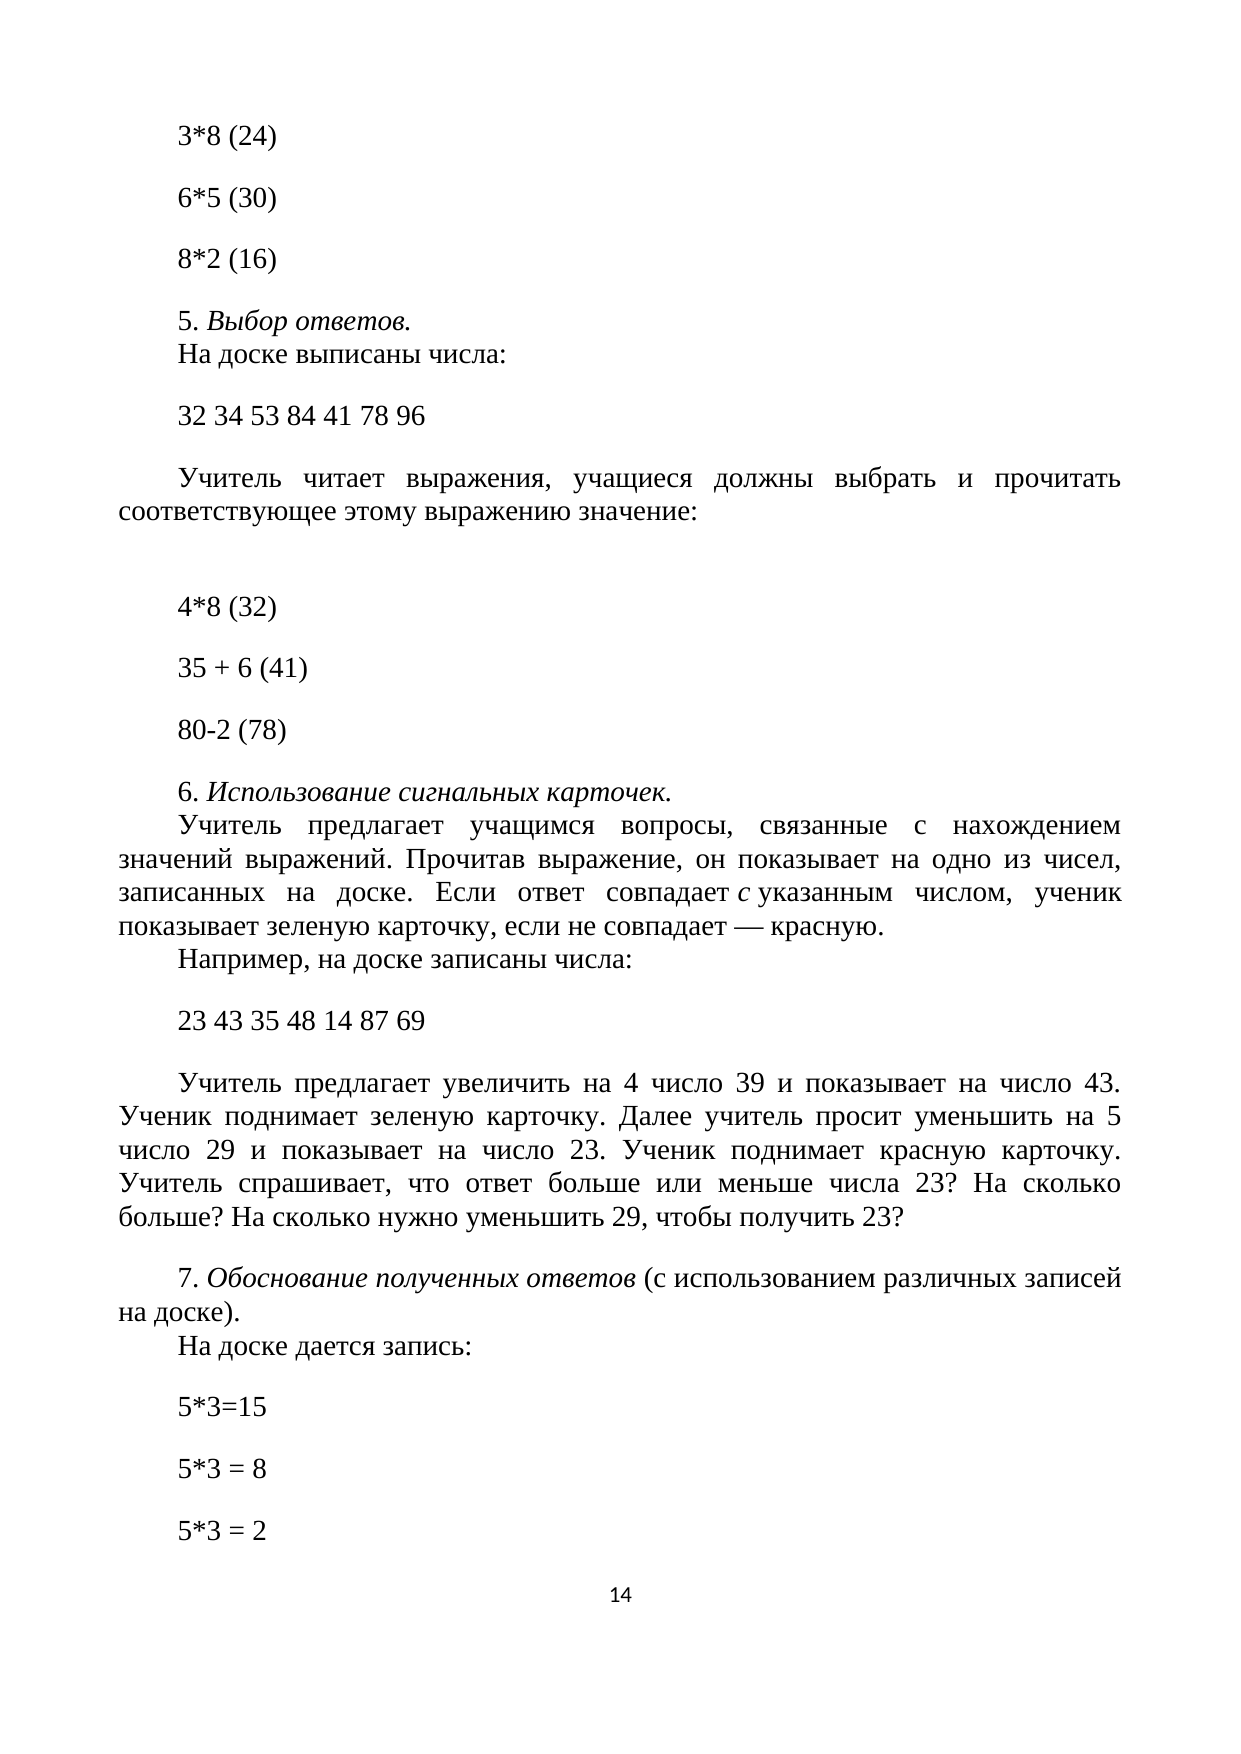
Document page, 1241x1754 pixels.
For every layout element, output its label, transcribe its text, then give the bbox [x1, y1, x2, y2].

text 5. Выбор ответов. [118, 303, 1122, 337]
text 5*3=15 [118, 1389, 1122, 1423]
text Учитель предлагает учащимся вопросы, связанные с нахождением значений выражений. Прочитав выражение, он показывает на одно из чисел, записанных на доске. Если ответ совпадает с указанным числом, ученик показывает зеленую карточку, если не совпадает — красную. [118, 807, 1122, 941]
text 32 34 53 84 41 78 96 [118, 398, 1122, 432]
text 3*8 (24) [118, 118, 1122, 152]
text На доске выписаны числа: [118, 337, 1122, 370]
text 80-2 (78) [118, 712, 1122, 746]
text 4*8 (32) [118, 589, 1122, 622]
text Учитель предлагает увеличить на 4 число 39 и показывает на число 43. Ученик поднимает зеленую карточку. Далее учитель просит уменьшить на 5 число 29 и показывает на число 23. Ученик поднимает красную карточку. Учитель спрашивает, что ответ больше или меньше числа 23? На сколько больше? На сколько нужно уменьшить 29, чтобы получить 23? [118, 1065, 1122, 1232]
text 7. Обоснование полученных ответов (с использованием различных записей на доске). [118, 1261, 1122, 1328]
text На доске дается запись: [118, 1328, 1122, 1361]
text Учитель читает выражения, учащиеся должны выбрать и прочитать соответствующее этому выражению значение: [118, 460, 1122, 527]
text 5*3 = 8 [118, 1451, 1122, 1484]
text 23 43 35 48 14 87 69 [118, 1003, 1122, 1037]
text 6*5 (30) [118, 180, 1122, 213]
text 6. Использование сигнальных карточек. [118, 774, 1122, 807]
text 8*2 (16) [118, 241, 1122, 275]
text 35 + 6 (41) [118, 650, 1122, 684]
text 5*3 = 2 [118, 1513, 1122, 1546]
text Например, на доске записаны числа: [118, 941, 1122, 975]
